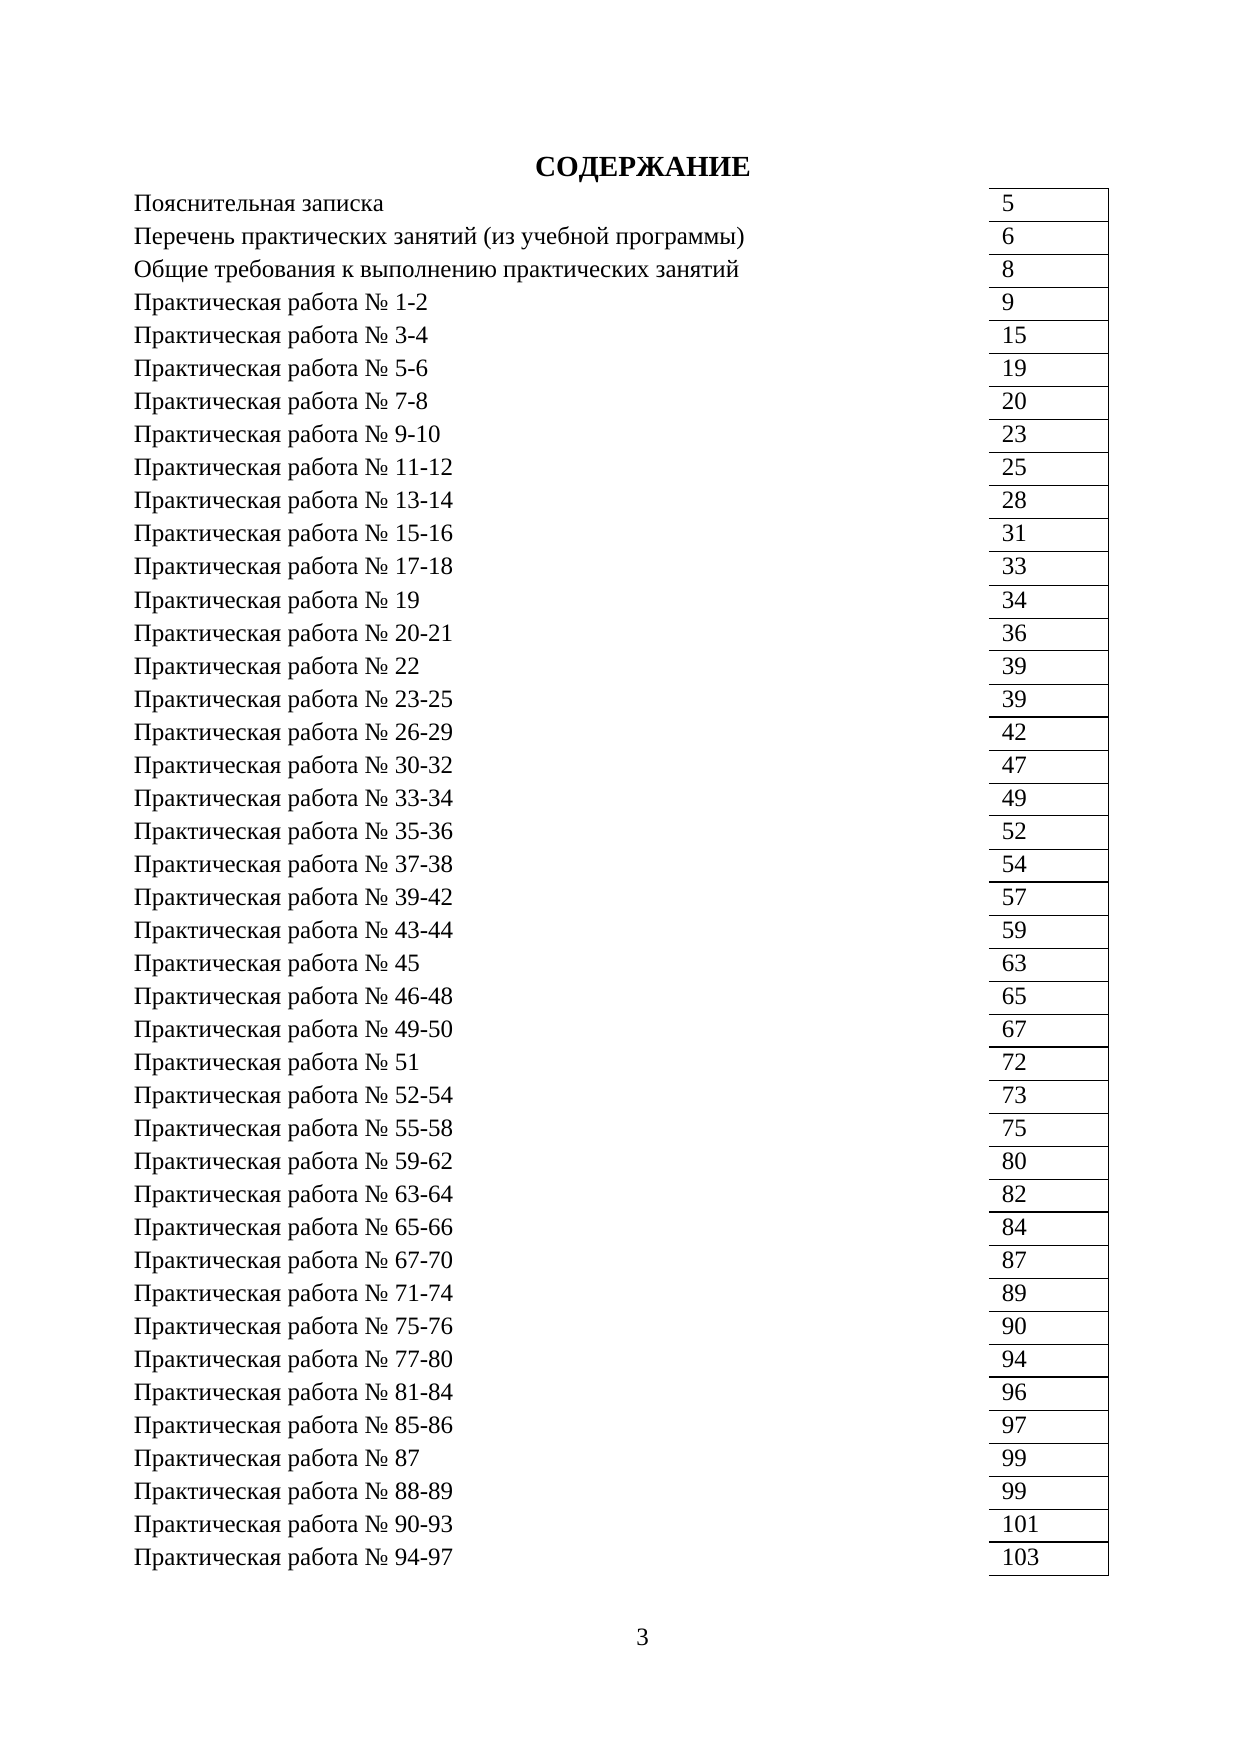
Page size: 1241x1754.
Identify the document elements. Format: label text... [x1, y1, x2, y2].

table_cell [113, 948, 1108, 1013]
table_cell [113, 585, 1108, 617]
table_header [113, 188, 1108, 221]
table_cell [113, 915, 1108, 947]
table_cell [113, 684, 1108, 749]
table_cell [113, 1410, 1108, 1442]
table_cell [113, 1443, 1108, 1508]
text СОДЕРЖАНИЕ [337, 149, 949, 183]
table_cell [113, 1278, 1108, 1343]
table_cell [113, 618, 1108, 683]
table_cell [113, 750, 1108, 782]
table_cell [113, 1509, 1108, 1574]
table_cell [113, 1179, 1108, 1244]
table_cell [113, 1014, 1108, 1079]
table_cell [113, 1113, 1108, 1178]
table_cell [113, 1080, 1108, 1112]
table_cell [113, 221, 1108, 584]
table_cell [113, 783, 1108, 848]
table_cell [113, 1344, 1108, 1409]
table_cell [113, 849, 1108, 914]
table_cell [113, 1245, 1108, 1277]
